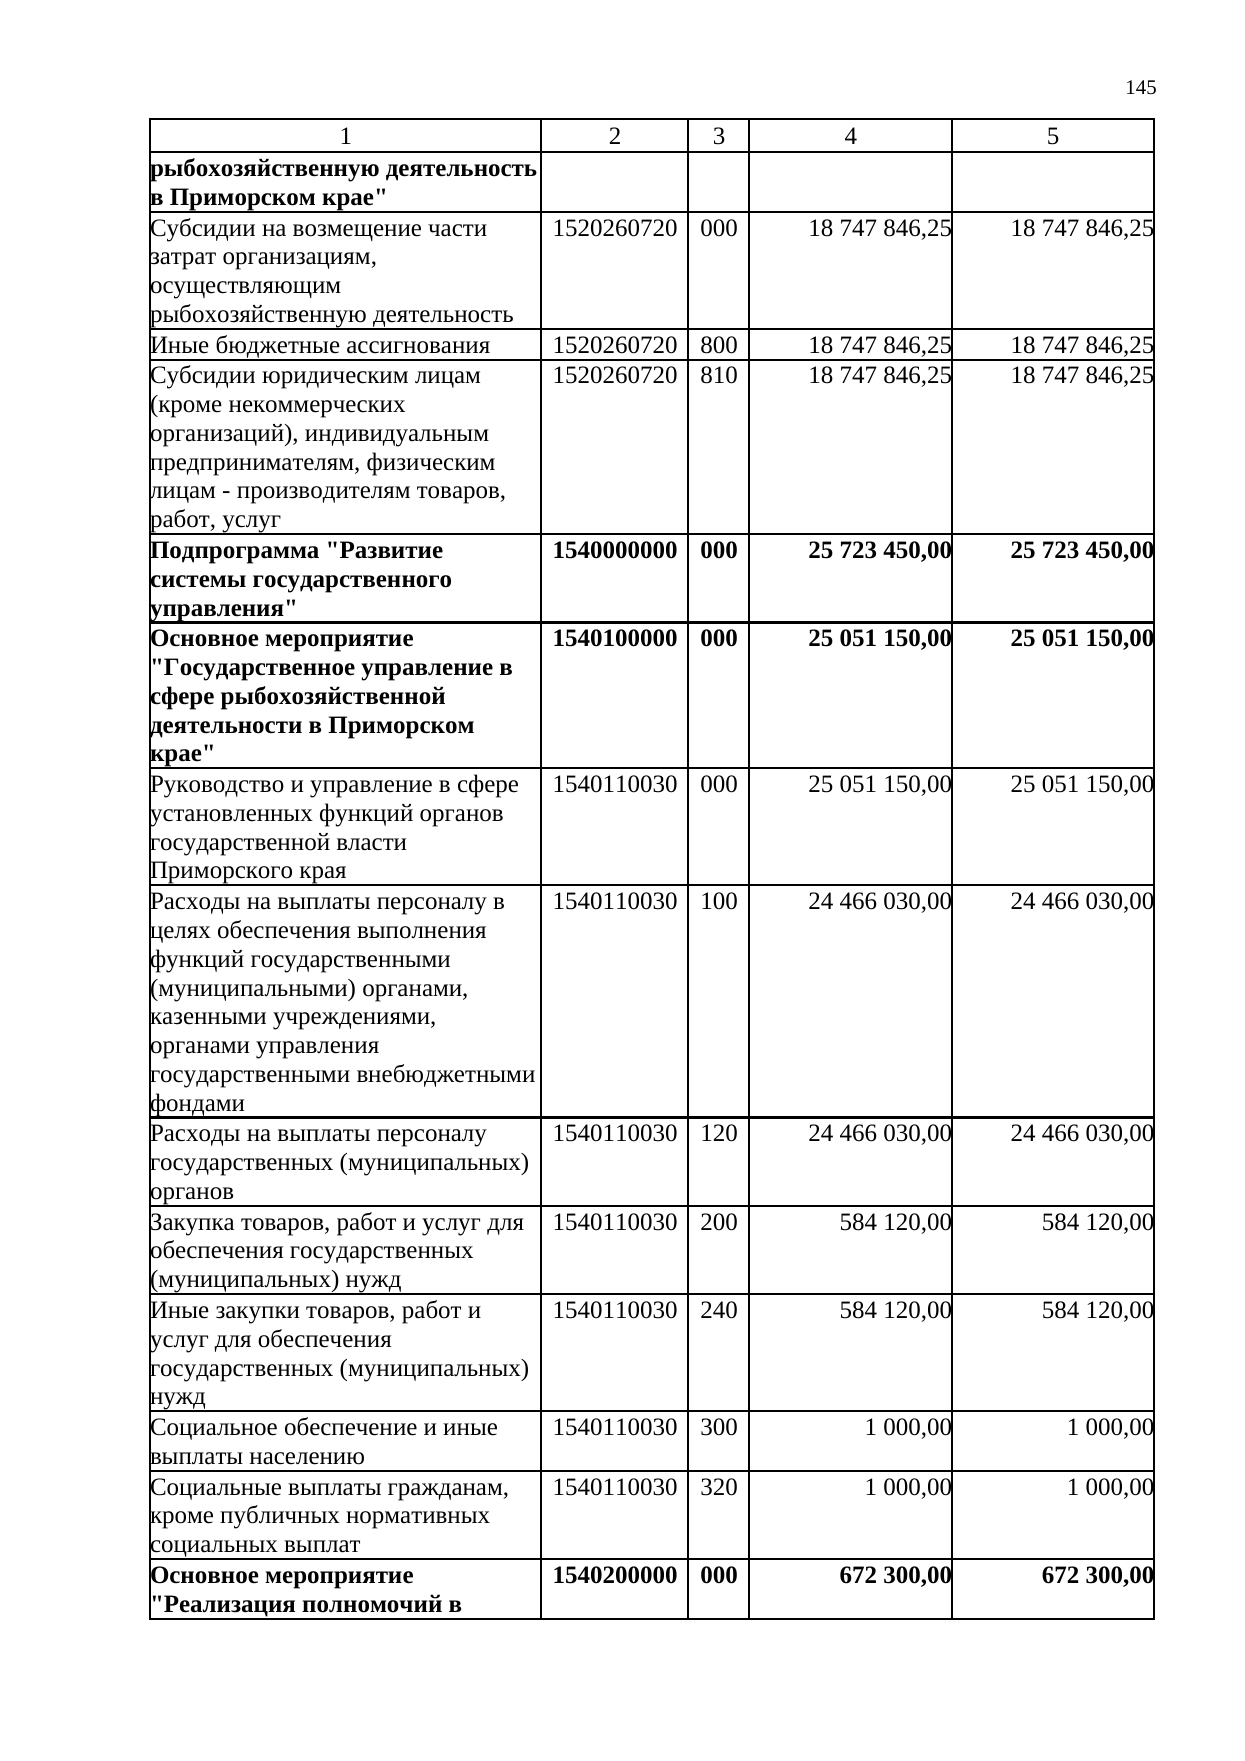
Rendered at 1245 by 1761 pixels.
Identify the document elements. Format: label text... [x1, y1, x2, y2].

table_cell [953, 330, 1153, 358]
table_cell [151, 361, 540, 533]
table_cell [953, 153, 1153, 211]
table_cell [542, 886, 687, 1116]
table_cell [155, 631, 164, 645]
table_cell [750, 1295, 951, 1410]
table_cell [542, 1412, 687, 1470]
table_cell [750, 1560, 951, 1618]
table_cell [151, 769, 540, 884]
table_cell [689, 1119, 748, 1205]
table_header 5 [953, 120, 1153, 151]
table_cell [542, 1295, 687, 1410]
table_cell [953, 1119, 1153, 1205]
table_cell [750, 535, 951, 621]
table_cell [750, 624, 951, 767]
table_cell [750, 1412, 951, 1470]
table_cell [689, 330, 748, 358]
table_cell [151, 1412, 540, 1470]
table_header 1 [151, 120, 540, 151]
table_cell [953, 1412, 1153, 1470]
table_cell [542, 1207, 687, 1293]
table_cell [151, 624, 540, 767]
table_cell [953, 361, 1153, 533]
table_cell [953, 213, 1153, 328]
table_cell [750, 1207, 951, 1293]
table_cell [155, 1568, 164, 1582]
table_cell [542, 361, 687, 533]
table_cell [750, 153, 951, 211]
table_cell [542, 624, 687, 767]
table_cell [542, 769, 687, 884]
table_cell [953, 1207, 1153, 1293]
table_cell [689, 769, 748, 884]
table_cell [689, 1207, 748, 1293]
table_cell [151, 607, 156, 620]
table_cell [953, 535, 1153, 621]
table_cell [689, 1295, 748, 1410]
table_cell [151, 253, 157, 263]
table_header 4 [750, 120, 951, 151]
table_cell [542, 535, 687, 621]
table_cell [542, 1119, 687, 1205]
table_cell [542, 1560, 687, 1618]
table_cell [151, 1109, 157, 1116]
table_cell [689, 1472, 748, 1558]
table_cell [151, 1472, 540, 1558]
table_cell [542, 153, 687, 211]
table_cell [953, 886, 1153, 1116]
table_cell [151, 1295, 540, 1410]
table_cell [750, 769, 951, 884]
table_header 3 [689, 120, 748, 151]
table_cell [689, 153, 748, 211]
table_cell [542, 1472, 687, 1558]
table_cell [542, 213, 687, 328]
table_header 2 [542, 120, 687, 151]
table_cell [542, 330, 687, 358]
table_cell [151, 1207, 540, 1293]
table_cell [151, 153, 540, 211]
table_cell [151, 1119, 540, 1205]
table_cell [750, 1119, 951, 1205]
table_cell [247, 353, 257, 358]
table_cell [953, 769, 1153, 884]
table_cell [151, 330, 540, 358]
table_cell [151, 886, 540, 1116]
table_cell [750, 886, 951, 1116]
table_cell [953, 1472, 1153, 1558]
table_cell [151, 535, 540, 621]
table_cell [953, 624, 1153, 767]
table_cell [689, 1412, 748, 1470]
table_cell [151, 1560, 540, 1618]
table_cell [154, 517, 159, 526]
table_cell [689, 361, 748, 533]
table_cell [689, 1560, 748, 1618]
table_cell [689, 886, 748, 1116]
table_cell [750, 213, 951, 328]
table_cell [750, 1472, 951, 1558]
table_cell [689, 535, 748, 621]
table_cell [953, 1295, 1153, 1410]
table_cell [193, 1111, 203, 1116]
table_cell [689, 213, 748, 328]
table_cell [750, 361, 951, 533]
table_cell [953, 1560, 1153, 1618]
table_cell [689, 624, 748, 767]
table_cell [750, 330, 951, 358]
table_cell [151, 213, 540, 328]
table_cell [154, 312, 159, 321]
